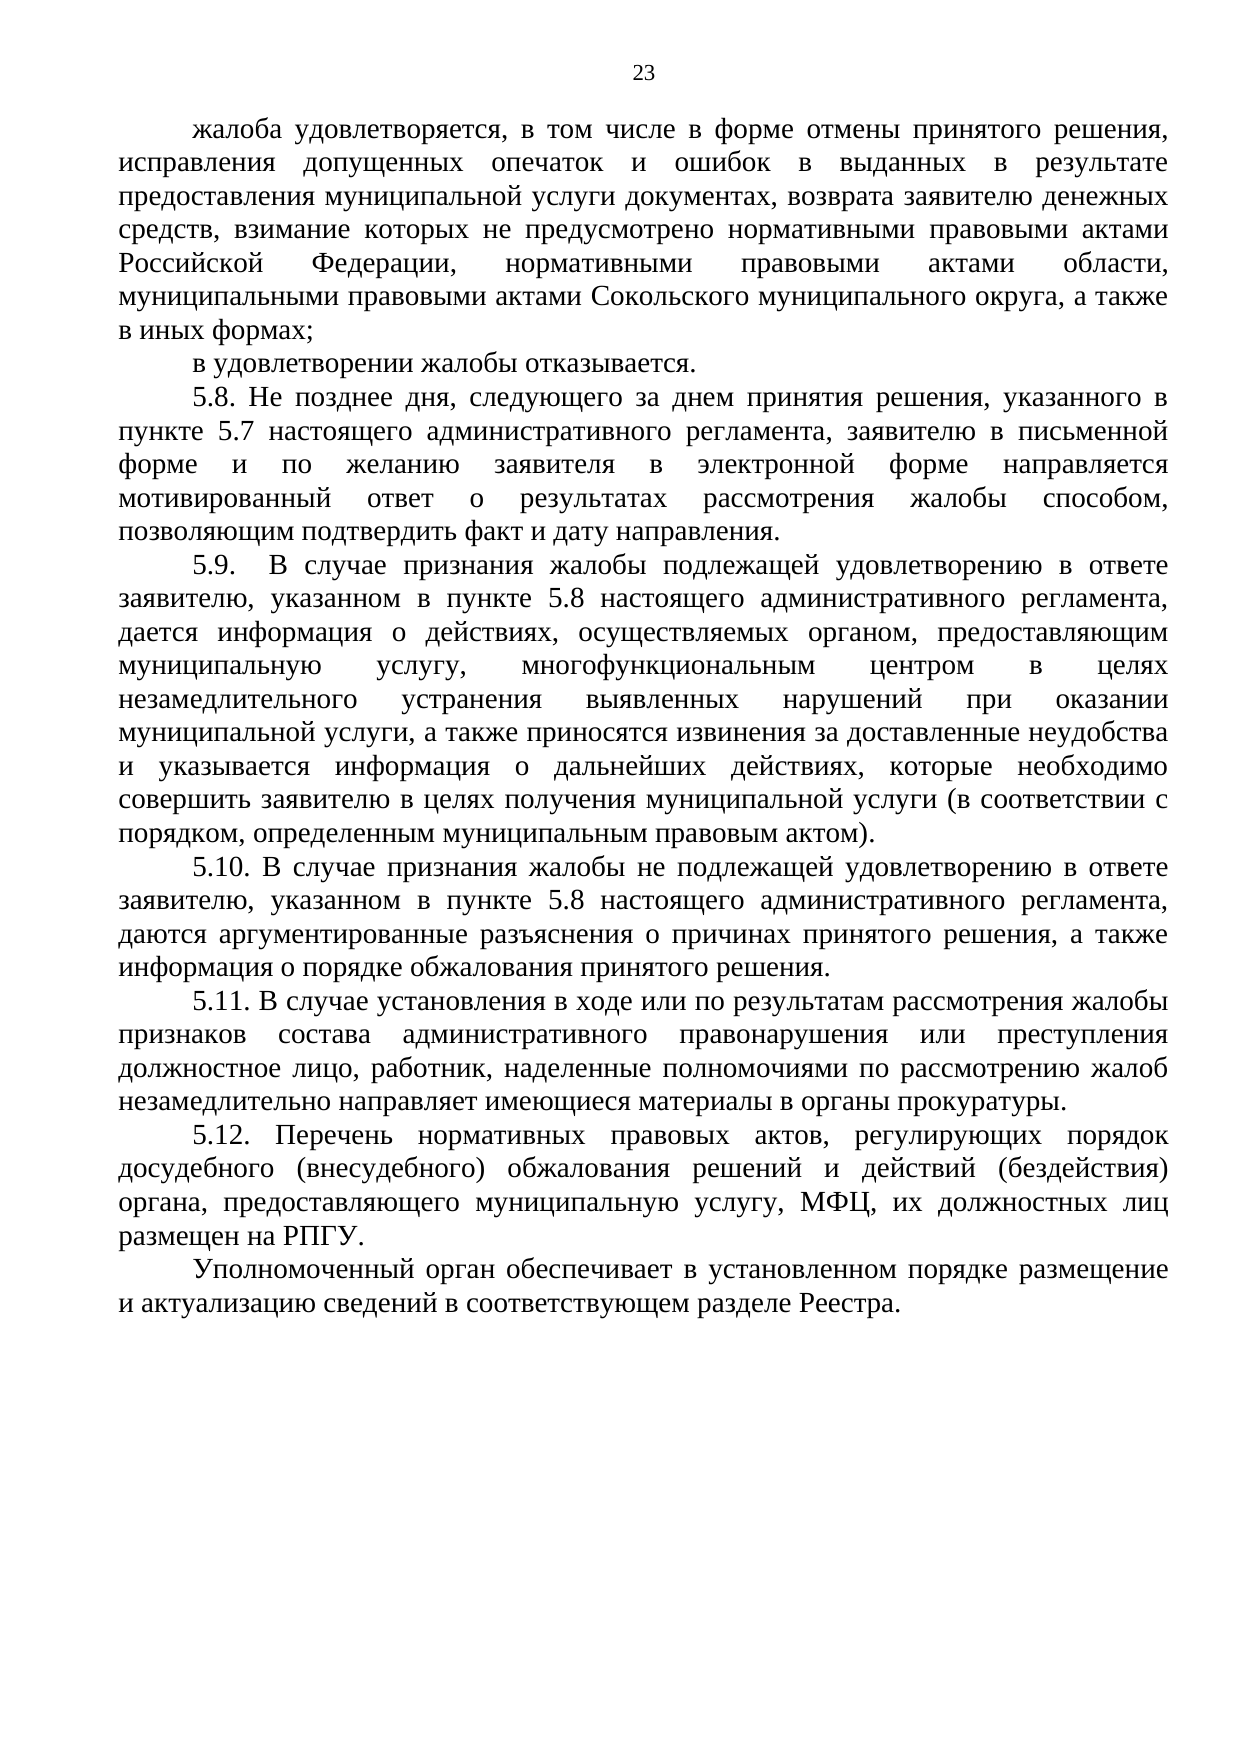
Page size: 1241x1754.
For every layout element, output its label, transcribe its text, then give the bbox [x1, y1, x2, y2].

text Уполномоченный орган обеспечивает в установленном порядке размещение и актуализацию сведений в соответствующем разделе Реестра. [118, 1251, 1169, 1318]
text в удовлетворении жалобы отказывается. [118, 346, 1169, 379]
text 5.12. Перечень нормативных правовых актов, регулирующих порядок досудебного (внесудебного) обжалования решений и действий (бездействия) органа, предоставляющего муниципальную услугу, МФЦ, их должностных лиц размещен на РПГУ. [118, 1117, 1169, 1251]
text 5.8. Не позднее дня, следующего за днем принятия решения, указанного в пункте 5.7 настоящего административного регламента, заявителю в письменной форме и по желанию заявителя в электронной форме направляется мотивированный ответ о результатах рассмотрения жалобы способом, позволяющим подтвердить факт и дату направления. [118, 379, 1169, 547]
text 5.9. В случае признания жалобы подлежащей удовлетворению в ответе заявителю, указанном в пункте 5.8 настоящего административного регламента, дается информация о действиях, осуществляемых органом, предоставляющим муниципальную услугу, многофункциональным центром в целях незамедлительного устранения выявленных нарушений при оказании муниципальной услуги, а также приносятся извинения за доставленные неудобства и указывается информация о дальнейших действиях, которые необходимо совершить заявителю в целях получения муниципальной услуги (в соответствии с порядком, определенным муниципальным правовым актом). [118, 547, 1169, 849]
text 5.10. В случае признания жалобы не подлежащей удовлетворению в ответе заявителю, указанном в пункте 5.8 настоящего административного регламента, даются аргументированные разъяснения о причинах принятого решения, а также информация о порядке обжалования принятого решения. [118, 849, 1169, 983]
text жалоба удовлетворяется, в том числе в форме отмены принятого решения, исправления допущенных опечаток и ошибок в выданных в результате предоставления муниципальной услуги документах, возврата заявителю денежных средств, взимание которых не предусмотрено нормативными правовыми актами Российской Федерации, нормативными правовыми актами области, муниципальными правовыми актами Сокольского муниципального округа, а также в иных формах; [118, 111, 1169, 346]
text 5.11. В случае установления в ходе или по результатам рассмотрения жалобы признаков состава административного правонарушения или преступления должностное лицо, работник, наделенные полномочиями по рассмотрению жалоб незамедлительно направляет имеющиеся материалы в органы прокуратуры. [118, 983, 1169, 1117]
